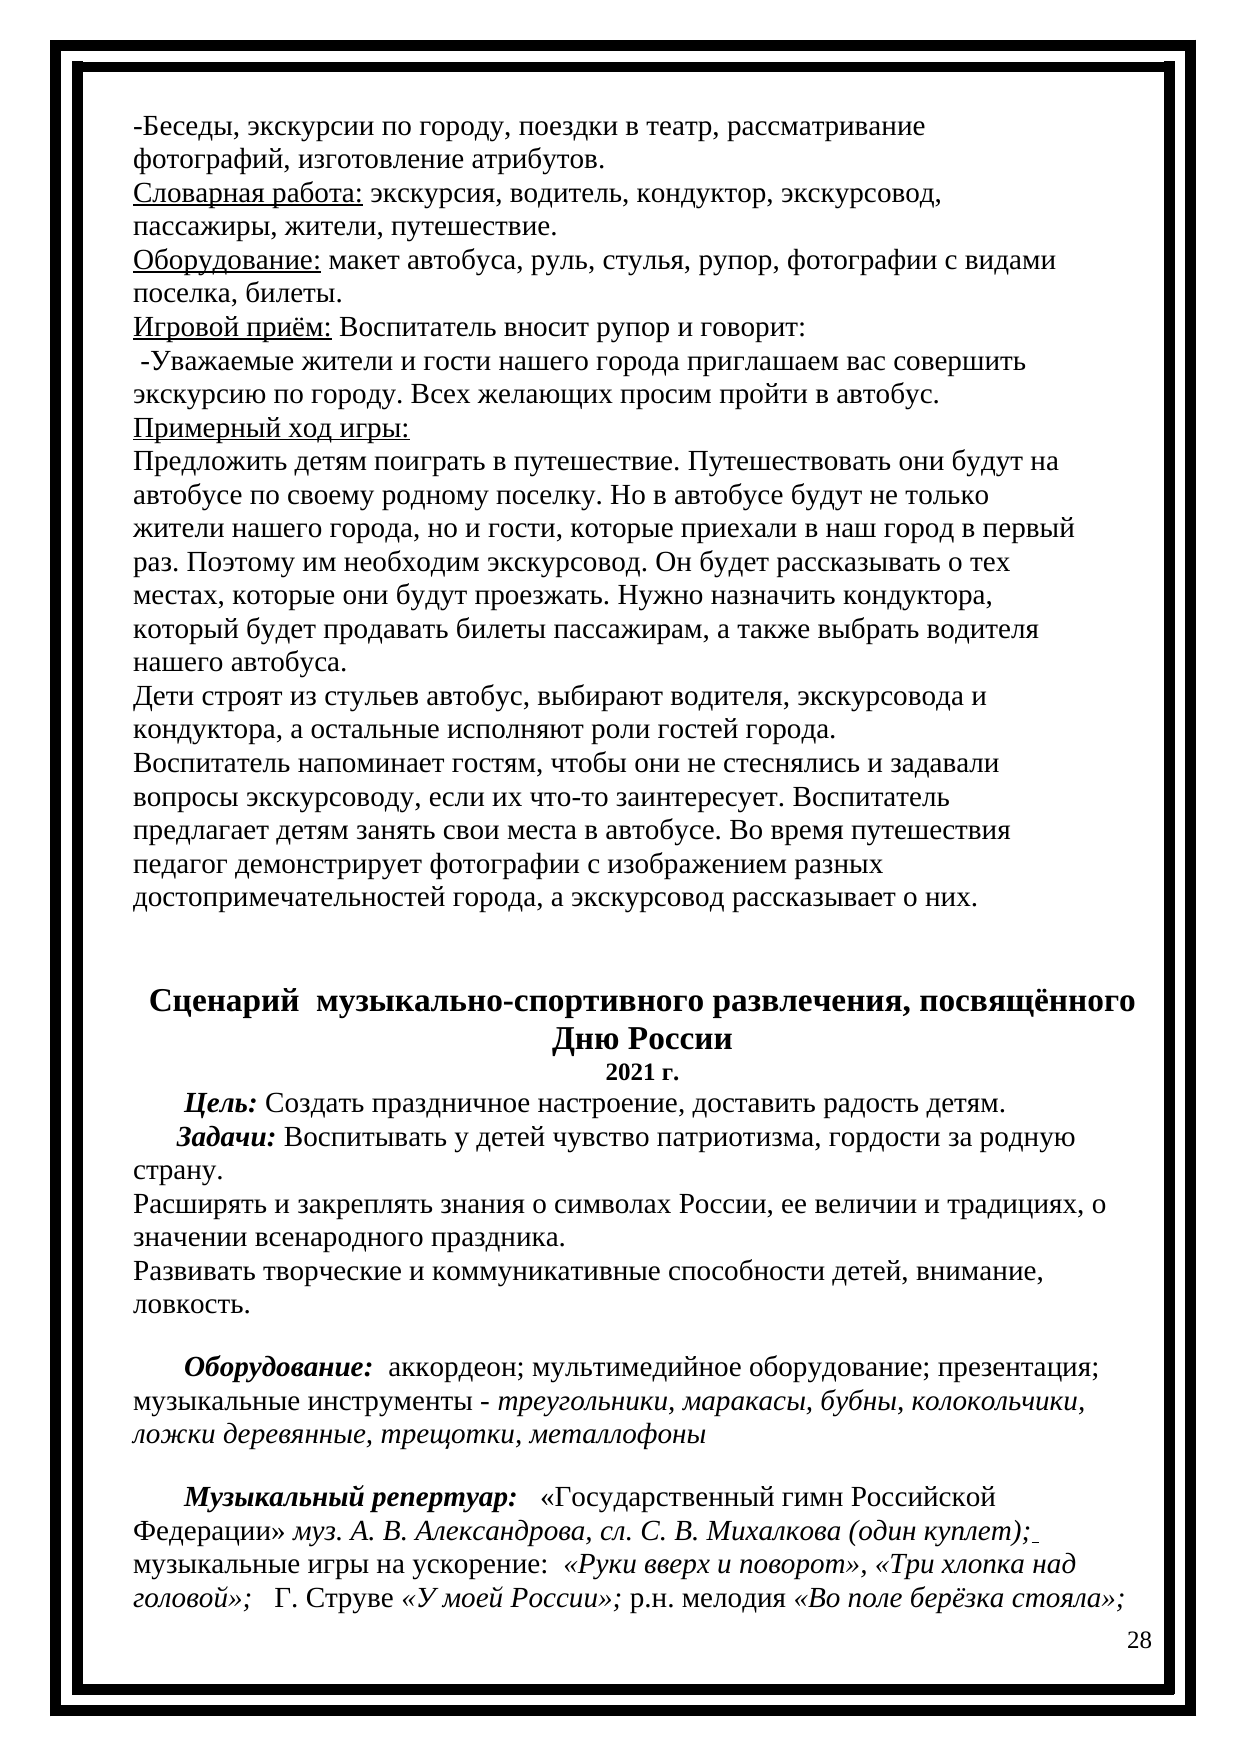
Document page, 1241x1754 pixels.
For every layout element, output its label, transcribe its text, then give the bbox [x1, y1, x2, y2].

text -Уважаемые жители и гости нашего города приглашаем вас совершить экскурсию по городу. Всех желающих просим пройти в автобус. [133, 343, 1078, 410]
text Сценарий музыкально-спортивного развлечения, посвящённого Дню России [133, 980, 1152, 1057]
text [133, 1479, 1152, 1613]
text Игровой приём: Воспитатель вносит рупор и говорит: [133, 309, 1078, 343]
text Оборудование: аккордеон; мультимедийное оборудование; презентация; музыкальные инструменты - треугольники, маракасы, бубны, колокольчики, ложки деревянные, трещотки, металлофоны [133, 1349, 1152, 1450]
text Воспитатель напоминает гостям, чтобы они не стеснялись и задавали вопросы экскурсоводу, если их что-то заинтересует. Воспитатель предлагает детям занять свои места в автобусе. Во время путешествия педагог демонстрирует фотографии с изображением разных достопримечательностей города, а экскурсовод рассказывает о них. [133, 745, 1078, 913]
text Примерный ход игры: [133, 410, 1078, 443]
text Предложить детям поиграть в путешествие. Путешествовать они будут на автобусе по своему родному поселку. Но в автобусе будут не только жители нашего города, но и гости, которые приехали в наш город в первый раз. Поэтому им необходим экскурсовод. Он будет рассказывать о тех местах, которые они будут проезжать. Нужно назначить кондуктора, который будет продавать билеты пассажирам, а также выбрать водителя нашего автобуса. [133, 443, 1078, 678]
text Дети строят из стульев автобус, выбирают водителя, экскурсовода и кондуктора, а остальные исполняют роли гостей города. [133, 678, 1078, 745]
text Оборудование: макет автобуса, руль, стулья, рупор, фотографии с видами поселка, билеты. [133, 242, 1078, 309]
text Цель: Создать праздничное настроение, доставить радость детям. Задачи: Воспитывать у детей чувство патриотизма, гордости за родную страну. Расширять и закреплять знания о символах России, ее величии и традициях, о значении всенародного праздника. Развивать творческие и коммуникативные способности детей, внимание, ловкость. [133, 1085, 1152, 1320]
text 2021 г. [133, 1057, 1152, 1085]
text -Беседы, экскурсии по городу, поездки в театр, рассматривание фотографий, изготовление атрибутов. [133, 108, 1078, 175]
text Словарная работа: экскурсия, водитель, кондуктор, экскурсовод, пассажиры, жители, путешествие. [133, 175, 1078, 242]
